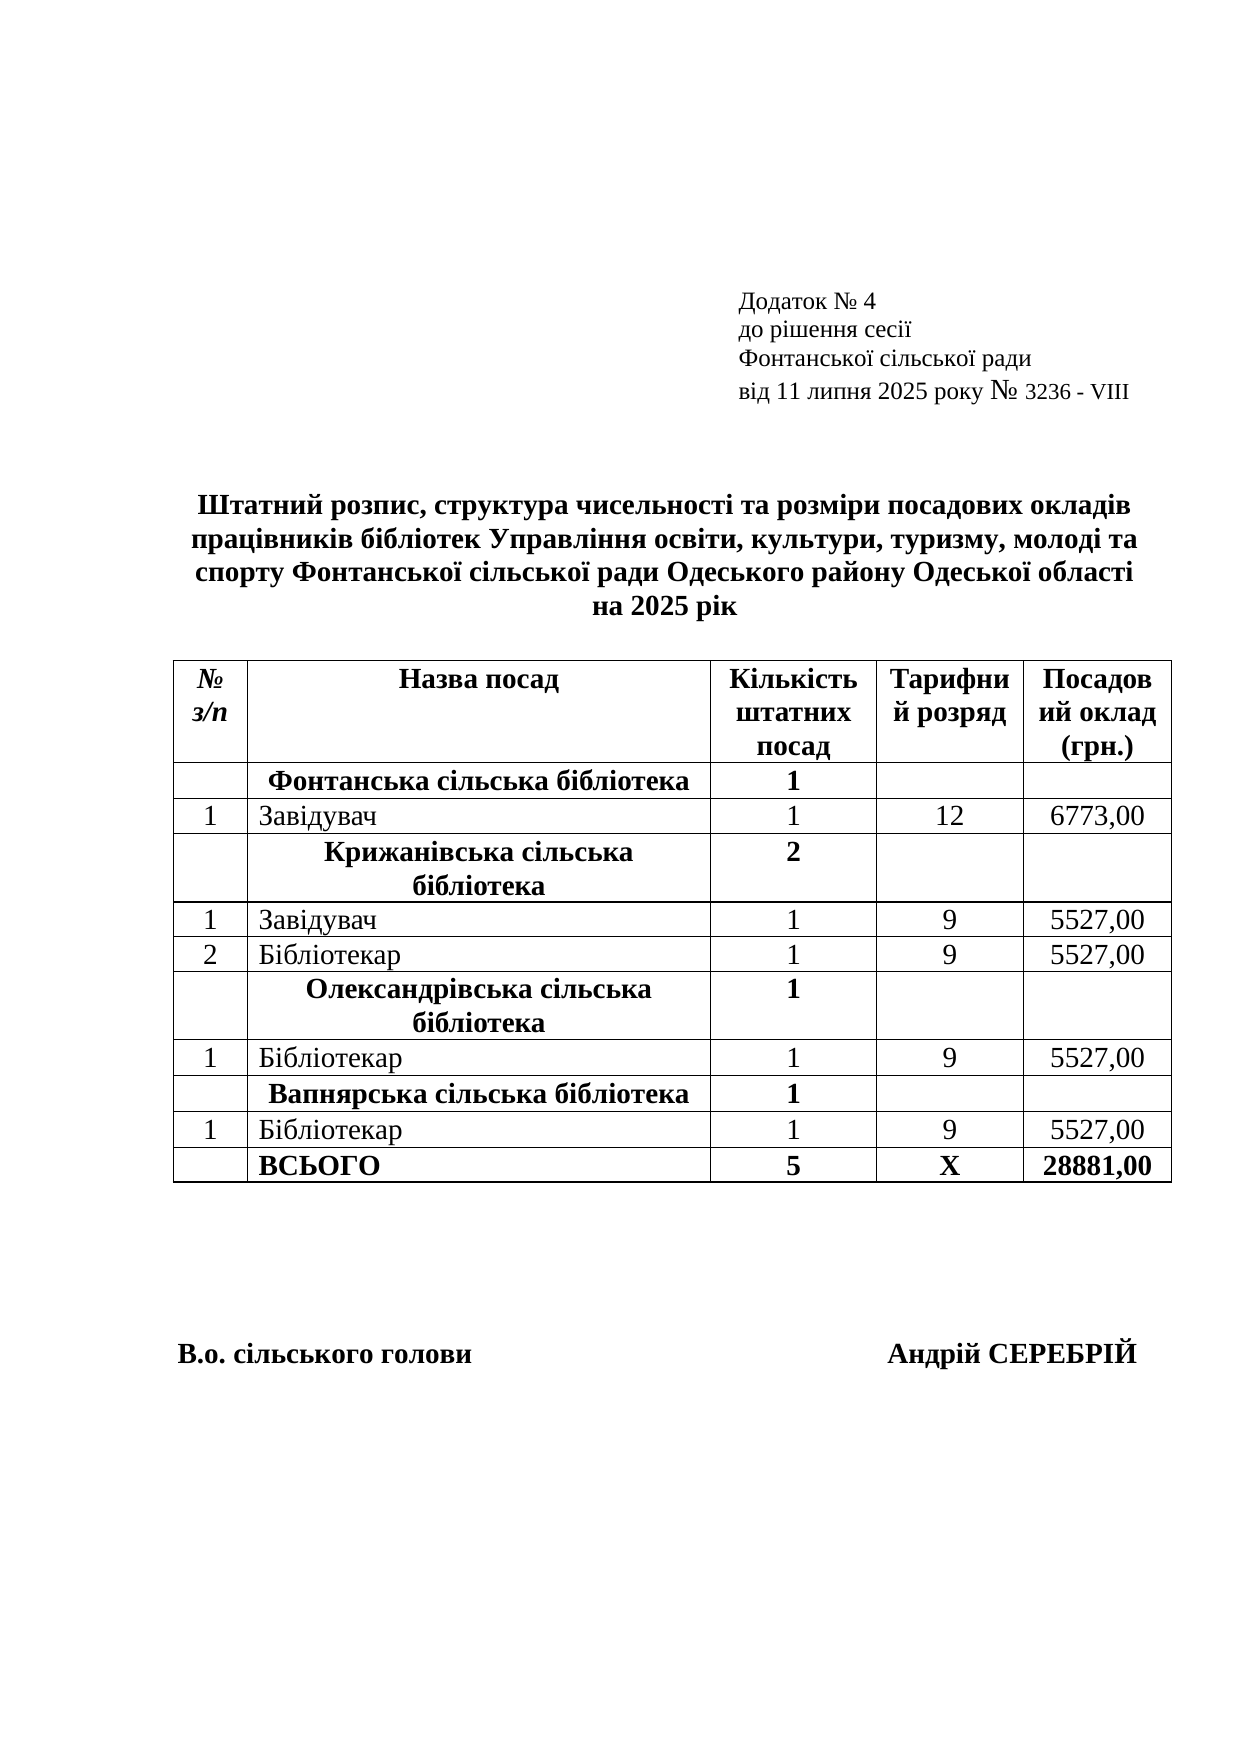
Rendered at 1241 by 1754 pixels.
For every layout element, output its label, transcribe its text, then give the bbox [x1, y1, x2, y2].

table_cell Бібліотекар [248, 937, 710, 971]
table_cell Завідувач [248, 799, 710, 833]
table_cell 1 [711, 763, 876, 797]
table_cell 1 [711, 1112, 876, 1147]
table_cell [877, 834, 1023, 901]
table_cell 1 [711, 972, 876, 1039]
table_cell 1 [711, 1040, 876, 1075]
table_cell ВСЬОГО [248, 1148, 710, 1181]
text Фонтанської сільської ради [177, 343, 1152, 372]
table_cell [1024, 834, 1171, 901]
table_cell Фонтанська сільська бібліотека [248, 763, 710, 797]
table_cell 1 [711, 903, 876, 936]
table_cell [174, 972, 247, 1039]
table_cell 1 [174, 1040, 247, 1075]
table_cell Крижанівська сільська бібліотека [248, 834, 710, 901]
table_cell [1024, 763, 1171, 797]
table_cell 9 [877, 1112, 1023, 1147]
text Додаток № 4 [177, 286, 1140, 314]
table_cell 9 [877, 903, 1023, 936]
table_cell [877, 763, 1023, 797]
table_cell 1 [711, 937, 876, 971]
table_cell 5 [711, 1148, 876, 1181]
table_cell [174, 763, 247, 797]
table_header Кількість штатних посад [711, 661, 876, 762]
table_cell 2 [711, 834, 876, 901]
text від 11 липня 2025 року № 3236 - VІІІ [177, 372, 1152, 406]
table_cell Завідувач [248, 903, 710, 936]
table_cell Х [877, 1148, 1023, 1181]
table_cell 2 [174, 937, 247, 971]
table_cell 1 [174, 799, 247, 833]
table_cell Бібліотекар [248, 1112, 710, 1147]
table_cell 1 [174, 1112, 247, 1147]
table_cell 1 [711, 1076, 876, 1111]
table_cell 6773,00 [1024, 799, 1171, 833]
table_cell 1 [174, 903, 247, 936]
table_cell [877, 972, 1023, 1039]
table_header № з/п [174, 661, 247, 762]
table_cell 9 [877, 1040, 1023, 1075]
table_cell Бібліотекар [248, 1040, 710, 1075]
table_cell [1024, 972, 1171, 1039]
table_header Посадовий оклад (грн.) [1024, 661, 1171, 762]
text до рішення сесії [177, 314, 1152, 343]
table_cell [1024, 1076, 1171, 1111]
table_cell 1 [711, 799, 876, 833]
table_cell Олександрівська сільська бібліотека [248, 972, 710, 1039]
table_cell [877, 1076, 1023, 1111]
table_cell 28881,00 [1024, 1148, 1171, 1181]
text Штатний розпис, структура чисельності та розміри посадових окладів працівників бібліотек Управління освіти, культури, туризму, молоді та спорту Фонтанської сільської ради Одеського району Одеської області на 2025 рік [177, 487, 1152, 621]
table_cell Вапнярська сільська бібліотека [248, 1076, 710, 1111]
table_cell 9 [877, 937, 1023, 971]
table_cell [174, 834, 247, 901]
table_cell 12 [877, 799, 1023, 833]
table_header Назва посад [248, 661, 710, 762]
table_cell 5527,00 [1024, 1040, 1171, 1075]
table_cell 5527,00 [1024, 1112, 1171, 1147]
table_header Тарифний розряд [877, 661, 1023, 762]
table_cell 5527,00 [1024, 903, 1171, 936]
text В.о. сільського голови Андрій СЕРЕБРІЙ [177, 1337, 1152, 1370]
table_cell [174, 1076, 247, 1111]
table_cell [174, 1148, 247, 1181]
table_cell 5527,00 [1024, 937, 1171, 971]
